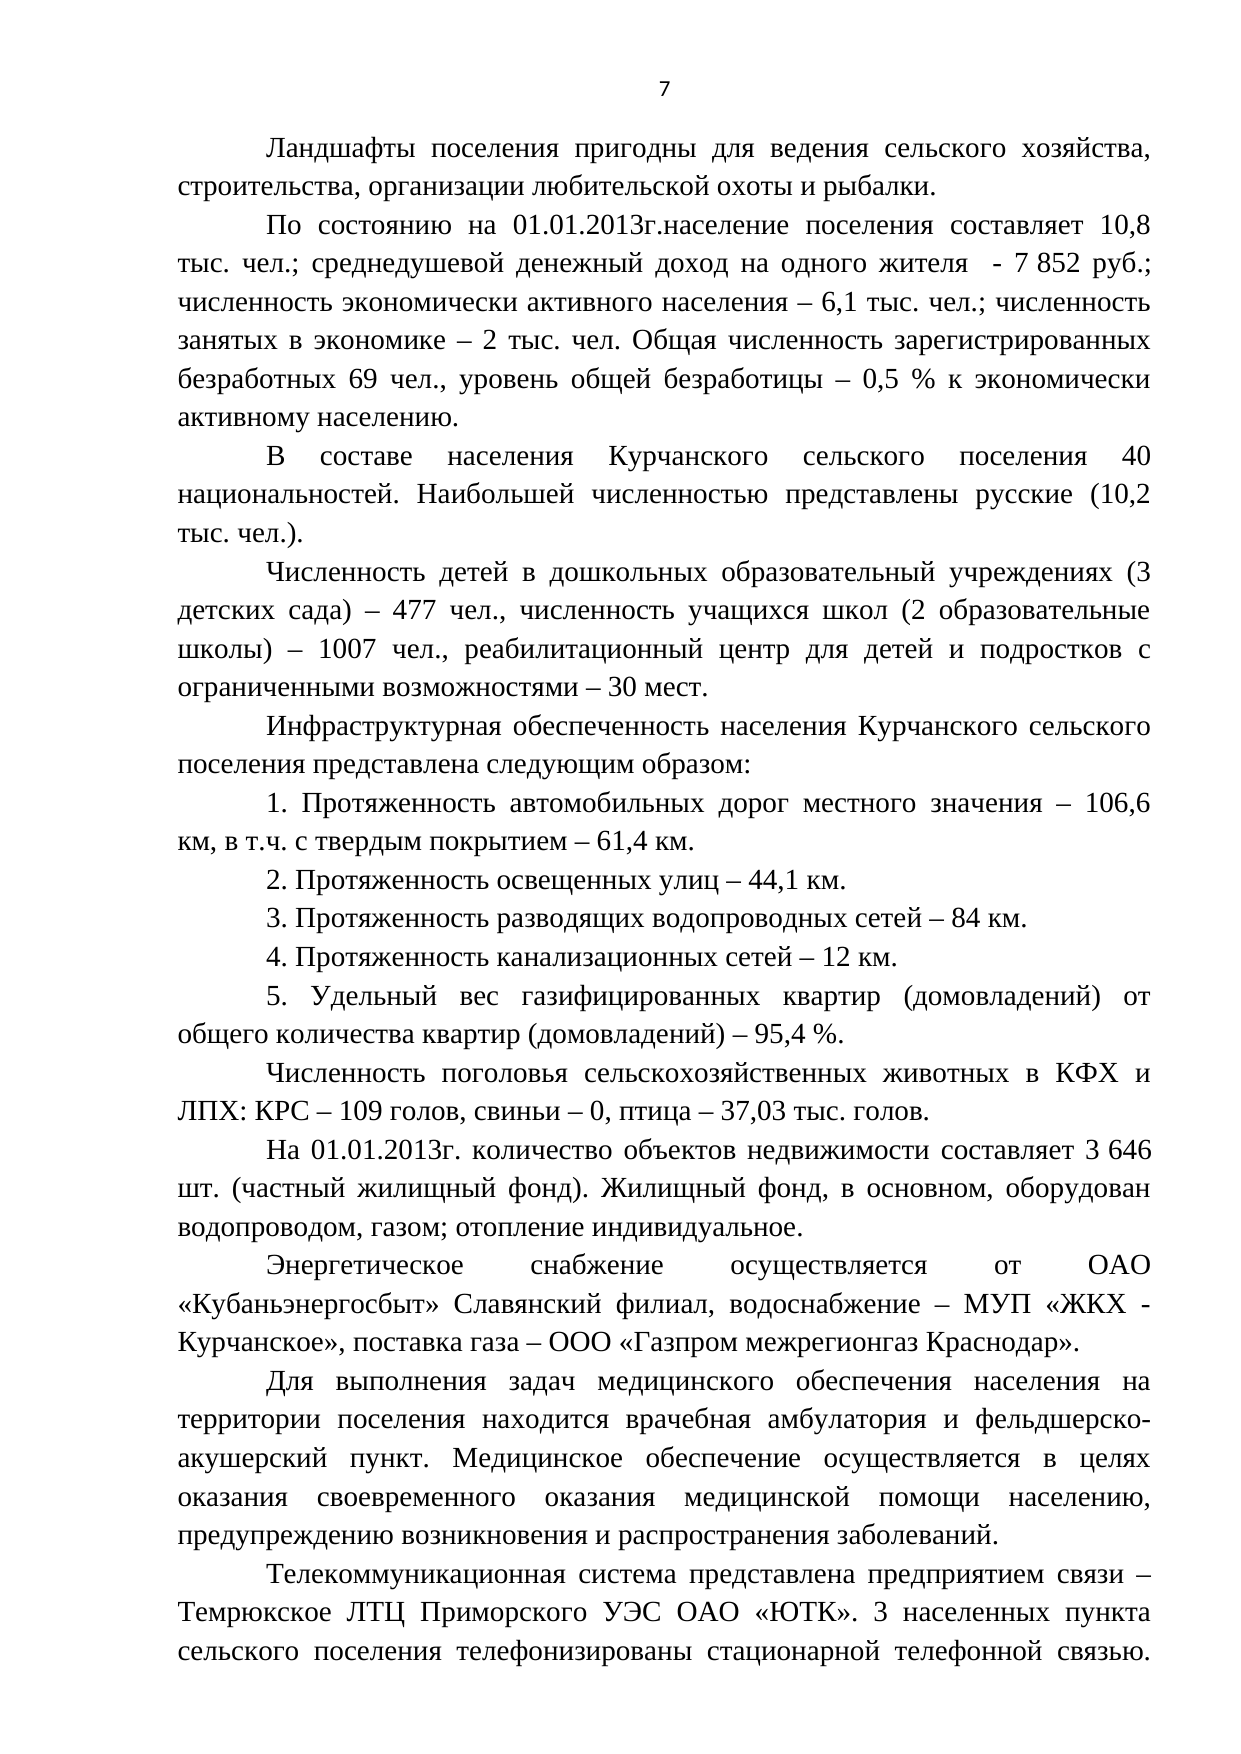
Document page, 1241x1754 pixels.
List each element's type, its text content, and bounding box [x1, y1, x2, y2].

text Численность детей в дошкольных образовательный учреждениях (3 детских сада) – 477 чел., численность учащихся школ (2 образовательные школы) – 1007 чел., реабилитационный центр для детей и подростков с ограниченными возможностями – 30 мест. [177, 554, 1152, 703]
text 5. Удельный вес газифицированных квартир (домовладений) от общего количества квартир (домовладений) – 95,4 %. [177, 978, 1152, 1050]
text 4. Протяженность канализационных сетей – 12 км. [177, 939, 1152, 973]
text 2. Протяженность освещенных улиц – 44,1 км. [177, 862, 1152, 896]
text Энергетическое снабжение осуществляется от ОАО «Кубаньэнергосбыт» Славянский филиал, водоснабжение – МУП «ЖКХ - Курчанское», поставка газа – ООО «Газпром межрегионгаз Краснодар». [177, 1247, 1152, 1358]
text На 01.01.2013г. количество объектов недвижимости составляет 3 646 шт. (частный жилищный фонд). Жилищный фонд, в основном, оборудован водопроводом, газом; отопление индивидуальное. [177, 1132, 1152, 1242]
text 1. Протяженность автомобильных дорог местного значения – 106,6 км, в т.ч. с твердым покрытием – 61,4 км. [177, 785, 1152, 857]
text Ландшафты поселения пригодны для ведения сельского хозяйства, строительства, организации любительской охоты и рыбалки. [177, 130, 1152, 202]
text В составе населения Курчанского сельского поселения 40 национальностей. Наибольшей численностью представлены русские (10,2 тыс. чел.). [177, 438, 1152, 549]
text Для выполнения задач медицинского обеспечения населения на территории поселения находится врачебная амбулатория и фельдшерско-акушерский пункт. Медицинское обеспечение осуществляется в целях оказания своевременного оказания медицинской помощи населению, предупреждению возникновения и распространения заболеваний. [177, 1363, 1152, 1551]
text Инфраструктурная обеспеченность населения Курчанского сельского поселения представлена следующим образом: [177, 708, 1152, 780]
text 3. Протяженность разводящих водопроводных сетей – 84 км. [177, 901, 1152, 934]
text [177, 1556, 1152, 1666]
text Численность поголовья сельскохозяйственных животных в КФХ и ЛПХ: КРС – 109 голов, свиньи – 0, птица – 37,03 тыс. голов. [177, 1055, 1152, 1127]
text По состоянию на 01.01.2013г.население поселения составляет 10,8 тыс. чел.; среднедушевой денежный доход на одного жителя - 7 852 руб.; численность экономически активного населения – 6,1 тыс. чел.; численность занятых в экономике – 2 тыс. чел. Общая численность зарегистрированных безработных 69 чел., уровень общей безработицы – 0,5 % к экономически активному населению. [177, 207, 1152, 433]
